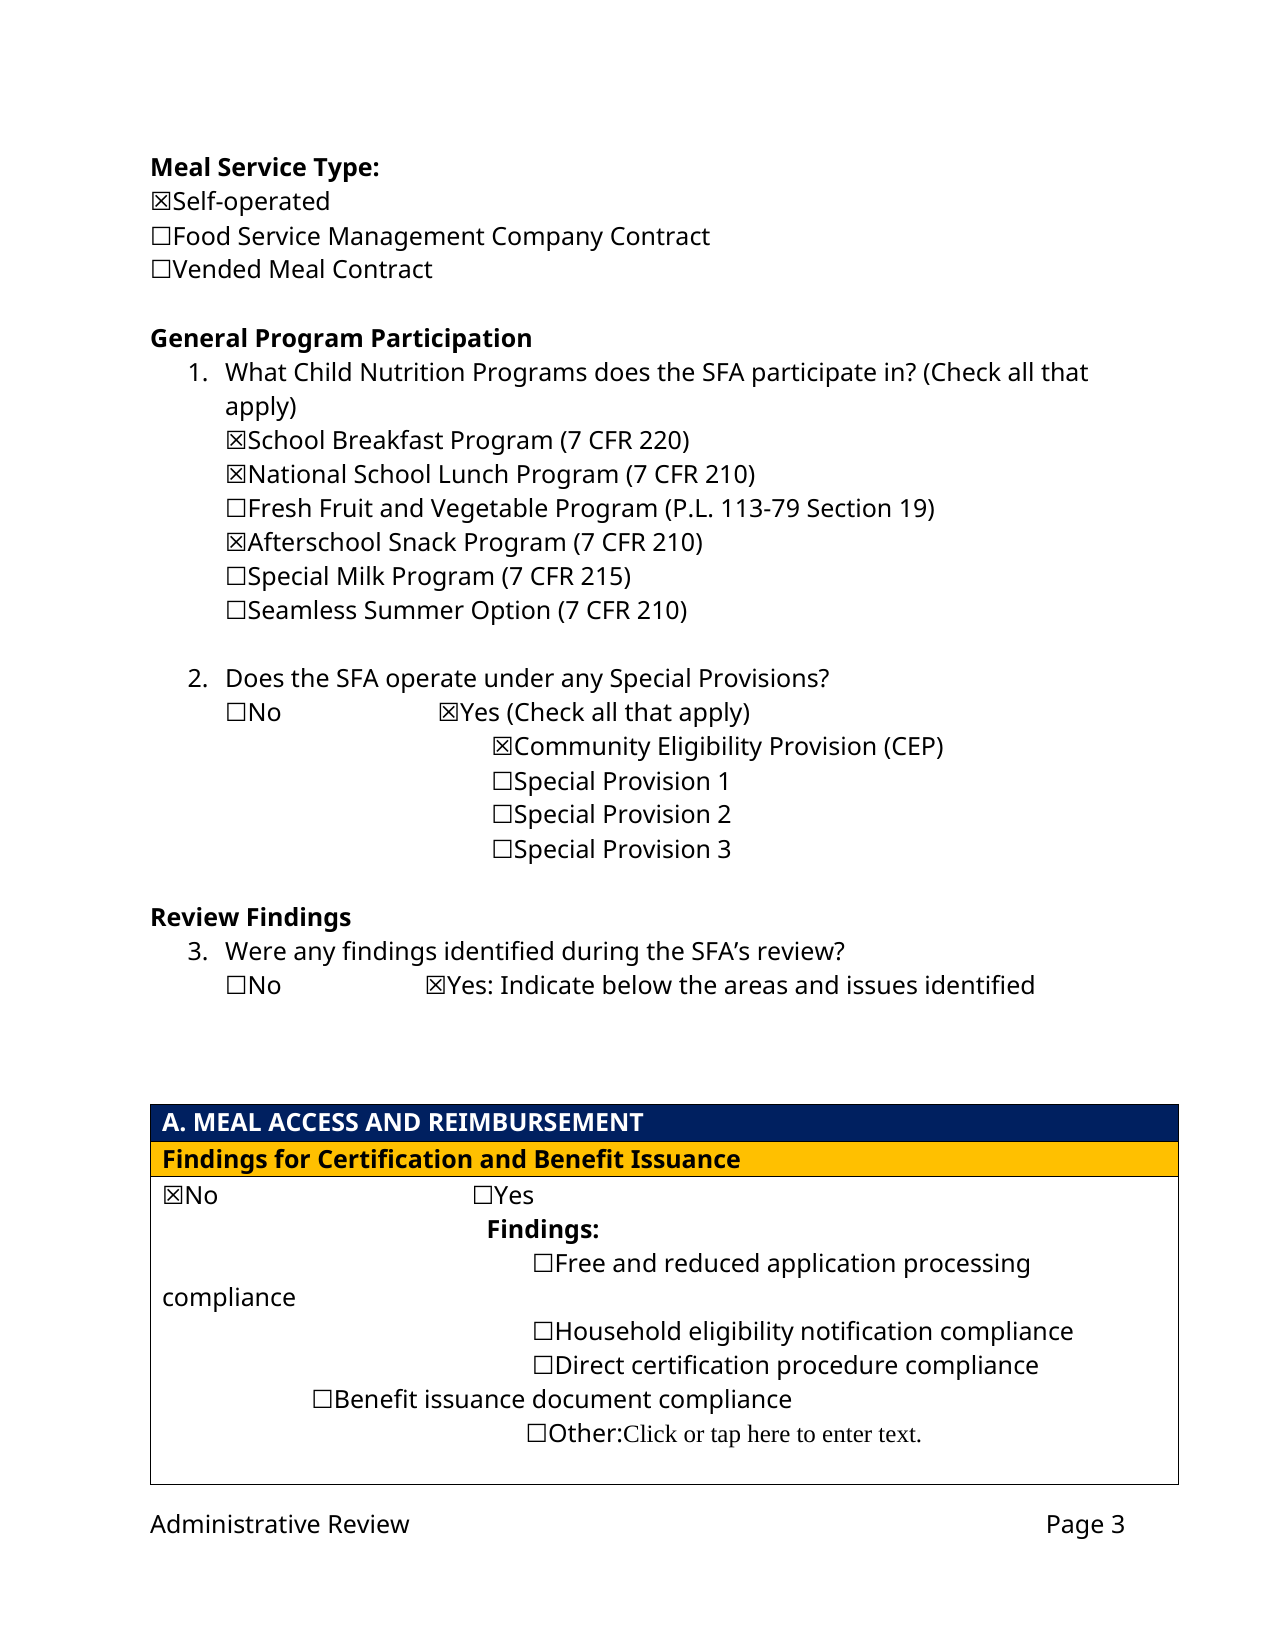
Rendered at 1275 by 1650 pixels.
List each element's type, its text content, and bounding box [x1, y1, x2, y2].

list School Breakfast Program (7 CFR 220) [225, 422, 1125, 457]
list Fresh Fruit and Vegetable Program (P.L. 113-79 Section 19) [225, 491, 1125, 525]
list National School Lunch Program (7 CFR 210) [225, 457, 1125, 491]
list Special Provision 3 [225, 831, 1125, 865]
list No Yes (Check all that apply) [225, 695, 1125, 729]
list Special Provision 1 [225, 763, 1125, 797]
list Were any findings identified during the SFA’s review? [187, 933, 1125, 967]
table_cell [151, 1177, 1178, 1484]
list Does the SFA operate under any Special Provisions? [187, 661, 1125, 695]
list No Yes: Indicate below the areas and issues identified [225, 967, 1125, 1002]
list Special Milk Program (7 CFR 215) [225, 559, 1125, 593]
list Community Eligibility Provision (CEP) [225, 729, 1125, 763]
text Vended Meal Contract [150, 252, 1125, 286]
list What Child Nutrition Programs does the SFA participate in? (Check all that apply) [187, 354, 1125, 422]
list Special Provision 2 [225, 797, 1125, 831]
list Seamless Summer Option (7 CFR 210) [225, 593, 1125, 627]
text Review Findings [150, 899, 1125, 933]
table_cell Findings for Certification and Benefit Issuance [151, 1142, 1178, 1176]
text General Program Participation [150, 320, 1125, 354]
list Afterschool Snack Program (7 CFR 210) [225, 525, 1125, 559]
table_header A. MEAL ACCESS AND REIMBURSEMENT [151, 1105, 1178, 1141]
text Meal Service Type: [150, 150, 1125, 184]
text Food Service Management Company Contract [150, 218, 1125, 252]
text Self-operated [150, 184, 1125, 218]
